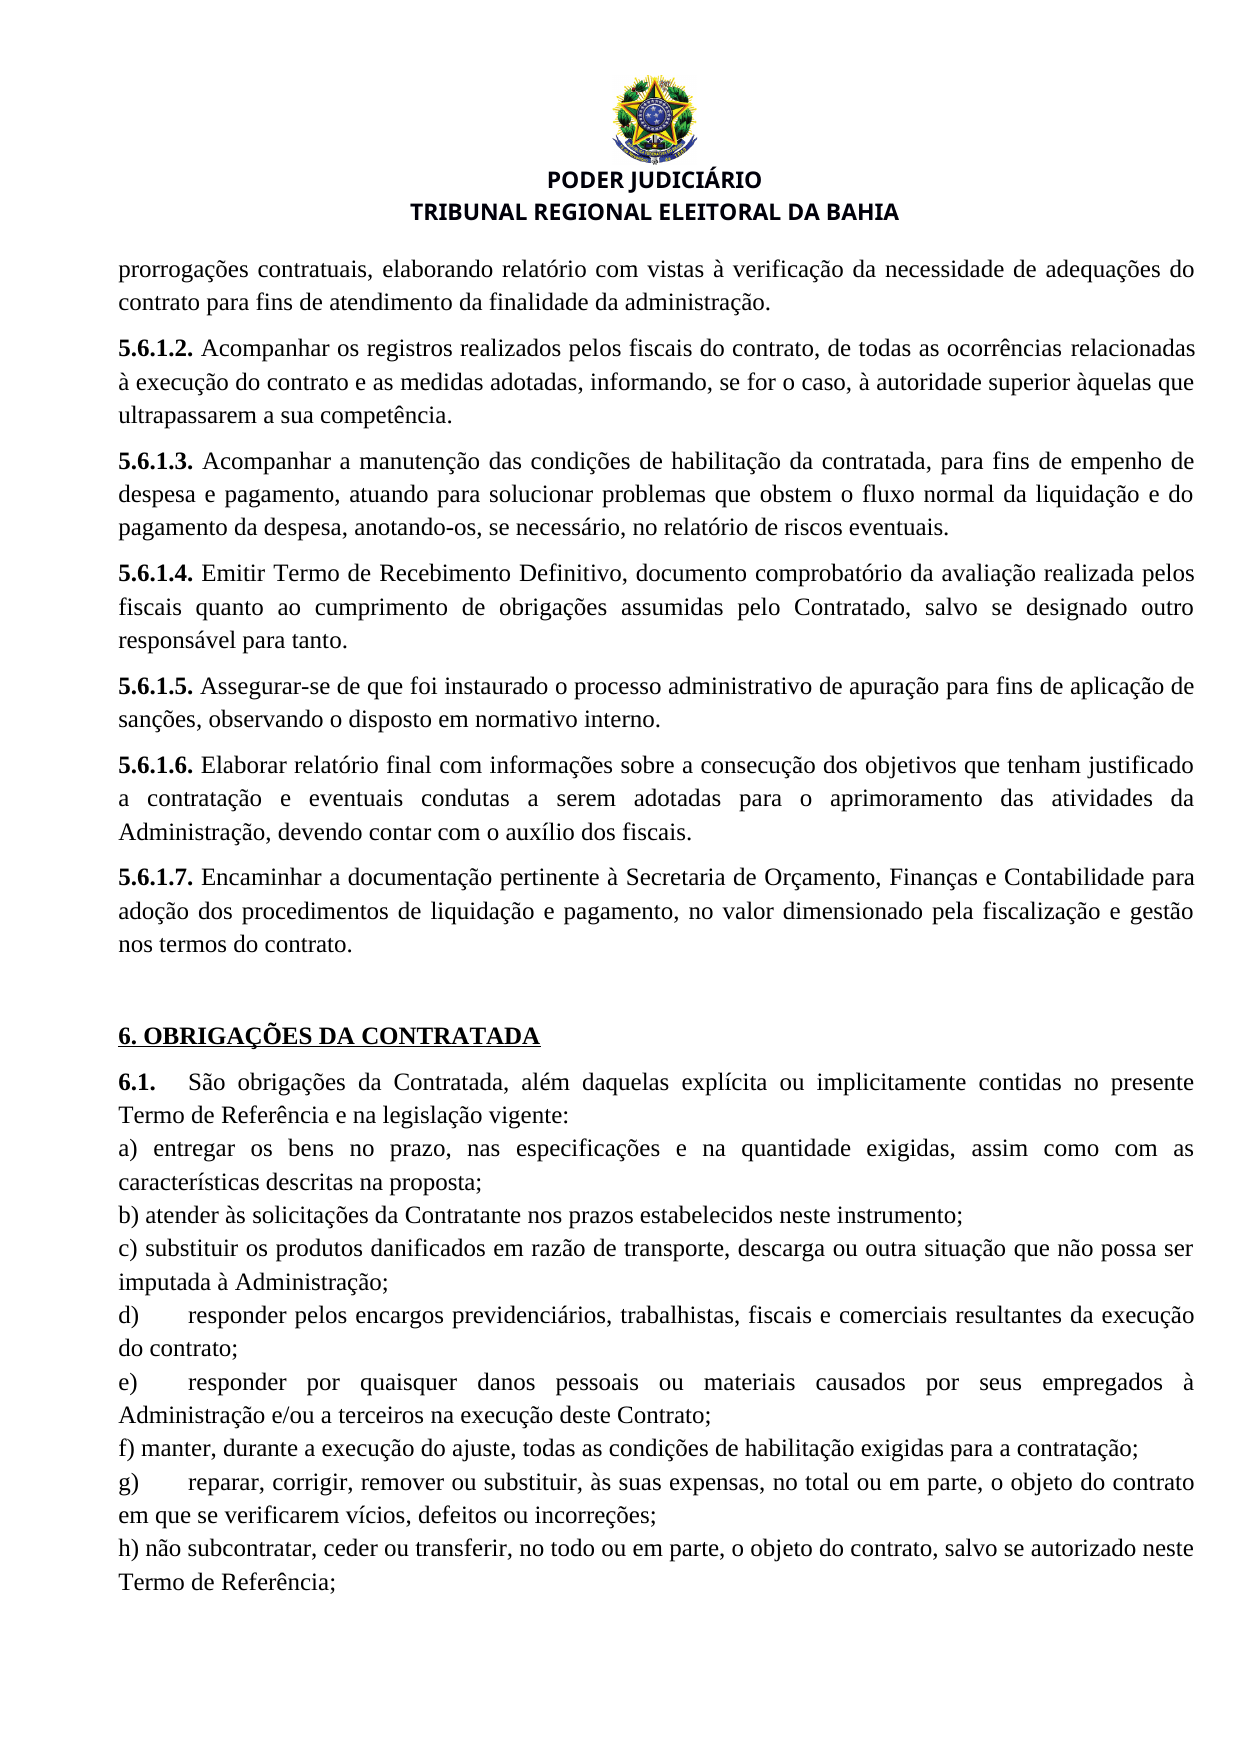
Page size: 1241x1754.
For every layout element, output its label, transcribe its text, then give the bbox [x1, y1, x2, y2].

list b) atender às solicitações da Contratante nos prazos estabelecidos neste instrumento; [118, 1197, 1196, 1230]
text 6. OBRIGAÇÕES DA CONTRATADA [118, 1017, 1196, 1051]
list c) substituir os produtos danificados em razão de transporte, descarga ou outra situação que não possa ser imputada à Administração; [118, 1230, 1196, 1297]
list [118, 251, 1196, 317]
list 5.6.1.3. Acompanhar a manutenção das condições de habilitação da contratada, para fins de empenho de despesa e pagamento, atuando para solucionar problemas que obstem o fluxo normal da liquidação e do pagamento da despesa, anotando-os, se necessário, no relatório de riscos eventuais. [118, 442, 1196, 542]
list e) responder por quaisquer danos pessoais ou materiais causados por seus empregados à Administração e/ou a terceiros na execução deste Contrato; [118, 1363, 1196, 1430]
list 5.6.1.2. Acompanhar os registros realizados pelos fiscais do contrato, de todas as ocorrências relacionadas à execução do contrato e as medidas adotadas, informando, se for o caso, à autoridade superior àquelas que ultrapassarem a sua competência. [118, 330, 1196, 430]
list d) responder pelos encargos previdenciários, trabalhistas, fiscais e comerciais resultantes da execução do contrato; [118, 1297, 1196, 1363]
list 5.6.1.7. Encaminhar a documentação pertinente à Secretaria de Orçamento, Finanças e Contabilidade para adoção dos procedimentos de liquidação e pagamento, no valor dimensionado pela fiscalização e gestão nos termos do contrato. [118, 859, 1196, 959]
list a) entregar os bens no prazo, nas especificações e na quantidade exigidas, assim como com as características descritas na proposta; [118, 1130, 1196, 1197]
list 6.1. São obrigações da Contratada, além daquelas explícita ou implicitamente contidas no presente Termo de Referência e na legislação vigente: [118, 1063, 1196, 1130]
list g) reparar, corrigir, remover ou substituir, às suas expensas, no total ou em parte, o objeto do contrato em que se verificarem vícios, defeitos ou incorreções; [118, 1463, 1196, 1530]
list f) manter, durante a execução do ajuste, todas as condições de habilitação exigidas para a contratação; [118, 1430, 1196, 1463]
list 5.6.1.6. Elaborar relatório final com informações sobre a consecução dos objetivos que tenham justificado a contratação e eventuais condutas a serem adotadas para o aprimoramento das atividades da Administração, devendo contar com o auxílio dos fiscais. [118, 747, 1196, 847]
list 5.6.1.4. Emitir Termo de Recebimento Definitivo, documento comprobatório da avaliação realizada pelos fiscais quanto ao cumprimento de obrigações assumidas pelo Contratado, salvo se designado outro responsável para tanto. [118, 555, 1196, 655]
list h) não subcontratar, ceder ou transferir, no todo ou em parte, o objeto do contrato, salvo se autorizado neste Termo de Referência; [118, 1530, 1196, 1597]
list 5.6.1.5. Assegurar-se de que foi instaurado o processo administrativo de apuração para fins de aplicação de sanções, observando o disposto em normativo interno. [118, 667, 1196, 734]
